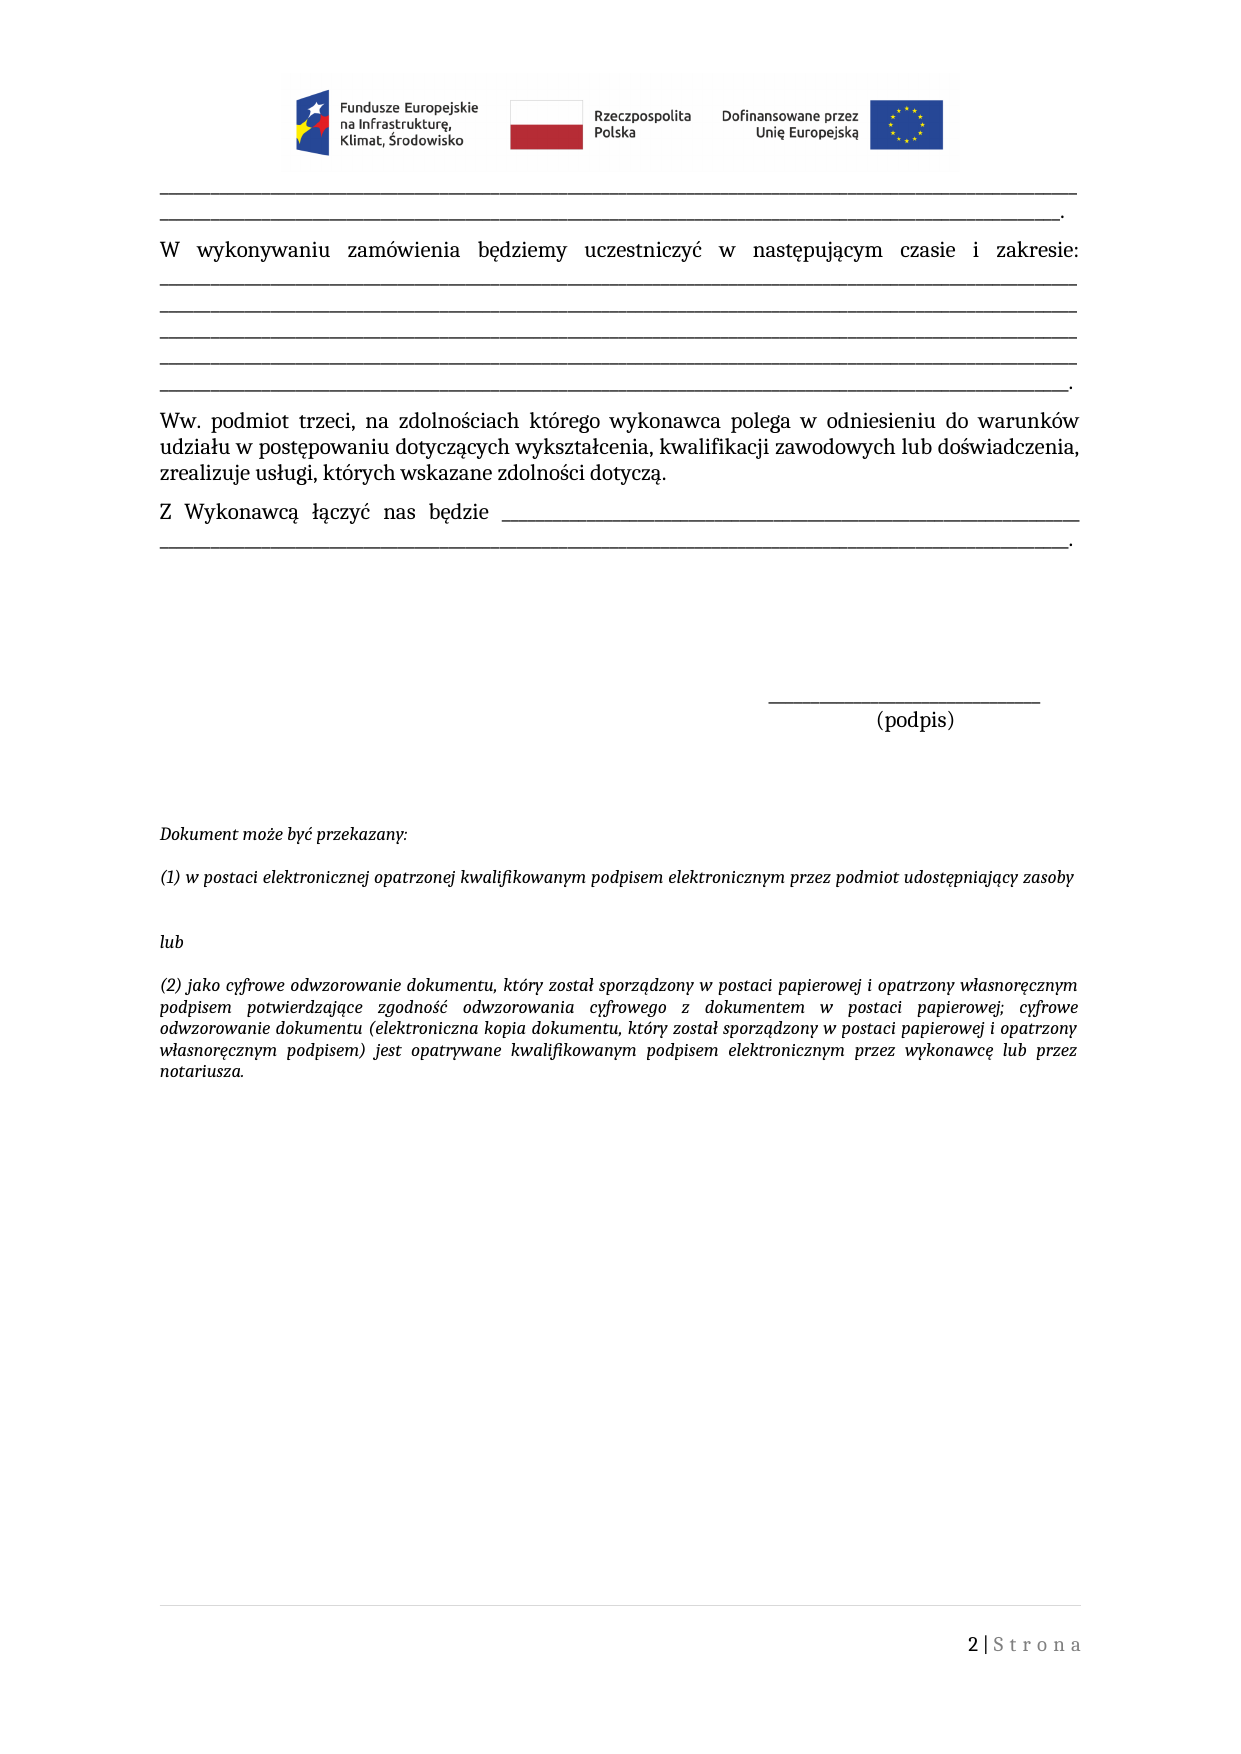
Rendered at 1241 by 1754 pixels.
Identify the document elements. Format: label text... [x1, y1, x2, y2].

text Dokument może być przekazany: (1) w postaci elektronicznej opatrzonej kwalifikowanym podpisem elektronicznym przez podmiot udostępniający zasoby lub (2) jako cyfrowe odwzorowanie dokumentu, który został sporządzony w postaci papierowej i opatrzony własnoręcznym podpisem potwierdzające zgodność odwzorowania cyfrowego z dokumentem w postaci papierowej; cyfrowe odwzorowanie dokumentu (elektroniczna kopia dokumentu, który został sporządzony w postaci papierowej i opatrzony własnoręcznym podpisem) jest opatrywane kwalifikowanym podpisem elektronicznym przez wykonawcę lub przez notariusza. [159, 824, 1081, 1082]
text ________________________________ (podpis) [750, 681, 1081, 733]
text Z Wykonawcą łączyć nas będzie ____________________________________________________________________ ___________________________________________________________________________________________________________. [159, 499, 1081, 552]
picture [280, 73, 960, 172]
text Ww. podmiot trzeci, na zdolnościach którego wykonawca polega w odniesieniu do warunków udziału w postępowaniu dotyczących wykształcenia, kwalifikacji zawodowych lub doświadczenia, zrealizuje usługi, których wskazane zdolności dotyczą. [159, 407, 1081, 487]
text W wykonywaniu zamówienia będziemy uczestniczyć w następującym czasie i zakresie: ___________________________________________________________________________________________________________________________________________________________________________________________________________________________________________________________________________________________________________________________________________________________________________________________________________________________________________________________________________________________________________________________________________________________. [159, 237, 1081, 395]
